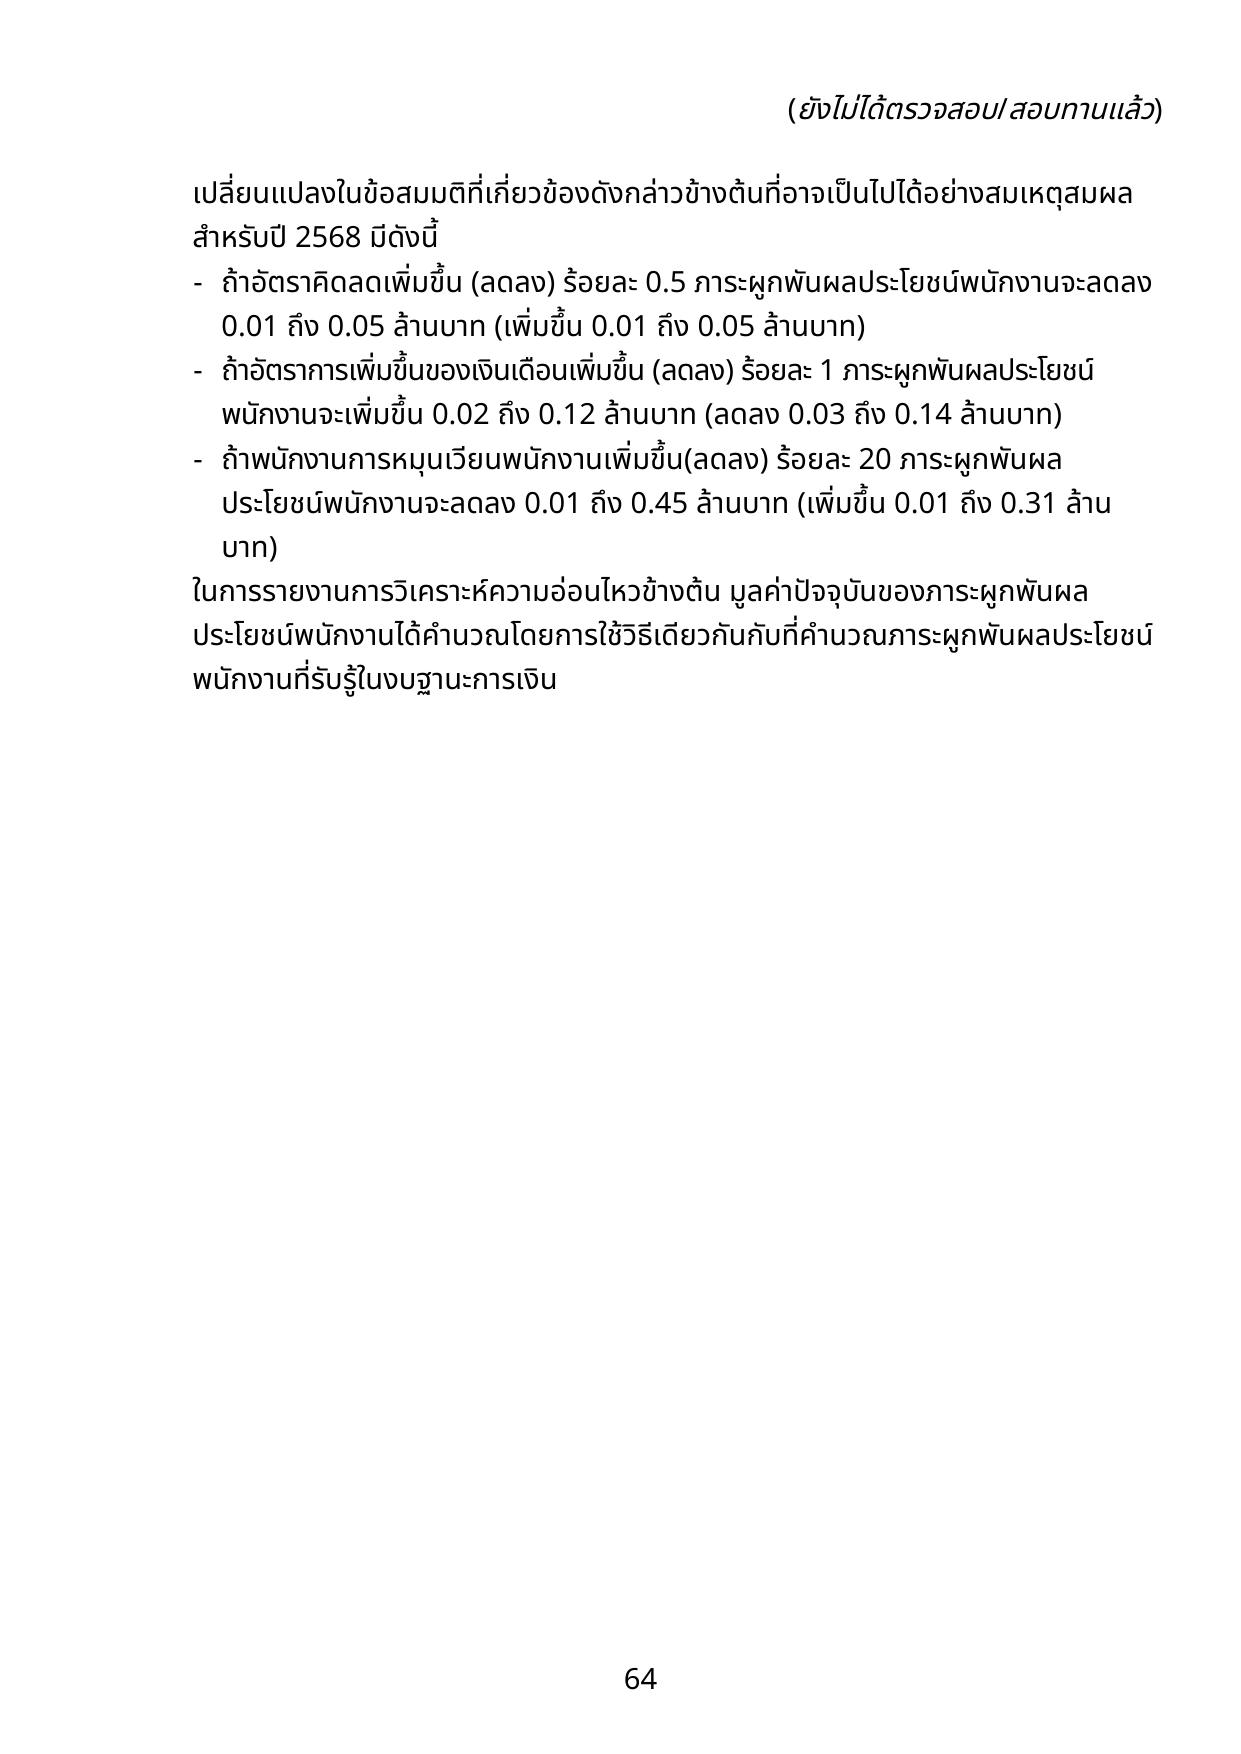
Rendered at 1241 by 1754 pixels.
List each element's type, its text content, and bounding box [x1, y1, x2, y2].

text ในการรายงานการวิเคราะห์ความอ่อนไหวข้างต้น มูลค่าปัจจุบันของภาระผูกพันผลประโยชน์พนักงานได้คำนวณโดยการใช้วิธีเดียวกันกับที่คำนวณภาระผูกพันผลประโยชน์พนักงานที่รับรู้ในงบฐานะการเงิน [192, 571, 1162, 703]
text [192, 172, 1162, 261]
text - ถ้าอัตราการเพิ่มขึ้นของเงินเดือนเพิ่มขึ้น (ลดลง) ร้อยละ 1 ภาระผูกพันผลประโยชน์พนักงานจะเพิ่มขึ้น 0.02 ถึง 0.12 ล้านบาท (ลดลง 0.03 ถึง 0.14 ล้านบาท) [193, 349, 1162, 438]
text - ถ้าอัตราคิดลดเพิ่มขึ้น (ลดลง) ร้อยละ 0.5 ภาระผูกพันผลประโยชน์พนักงานจะลดลง 0.01 ถึง 0.05 ล้านบาท (เพิ่มขึ้น 0.01 ถึง 0.05 ล้านบาท) [193, 261, 1162, 349]
text - ถ้าพนักงานการหมุนเวียนพนักงานเพิ่มขึ้น(ลดลง) ร้อยละ 20 ภาระผูกพันผลประโยชน์พนักงานจะลดลง 0.01 ถึง 0.45 ล้านบาท (เพิ่มขึ้น 0.01 ถึง 0.31 ล้านบาท) [193, 438, 1162, 571]
